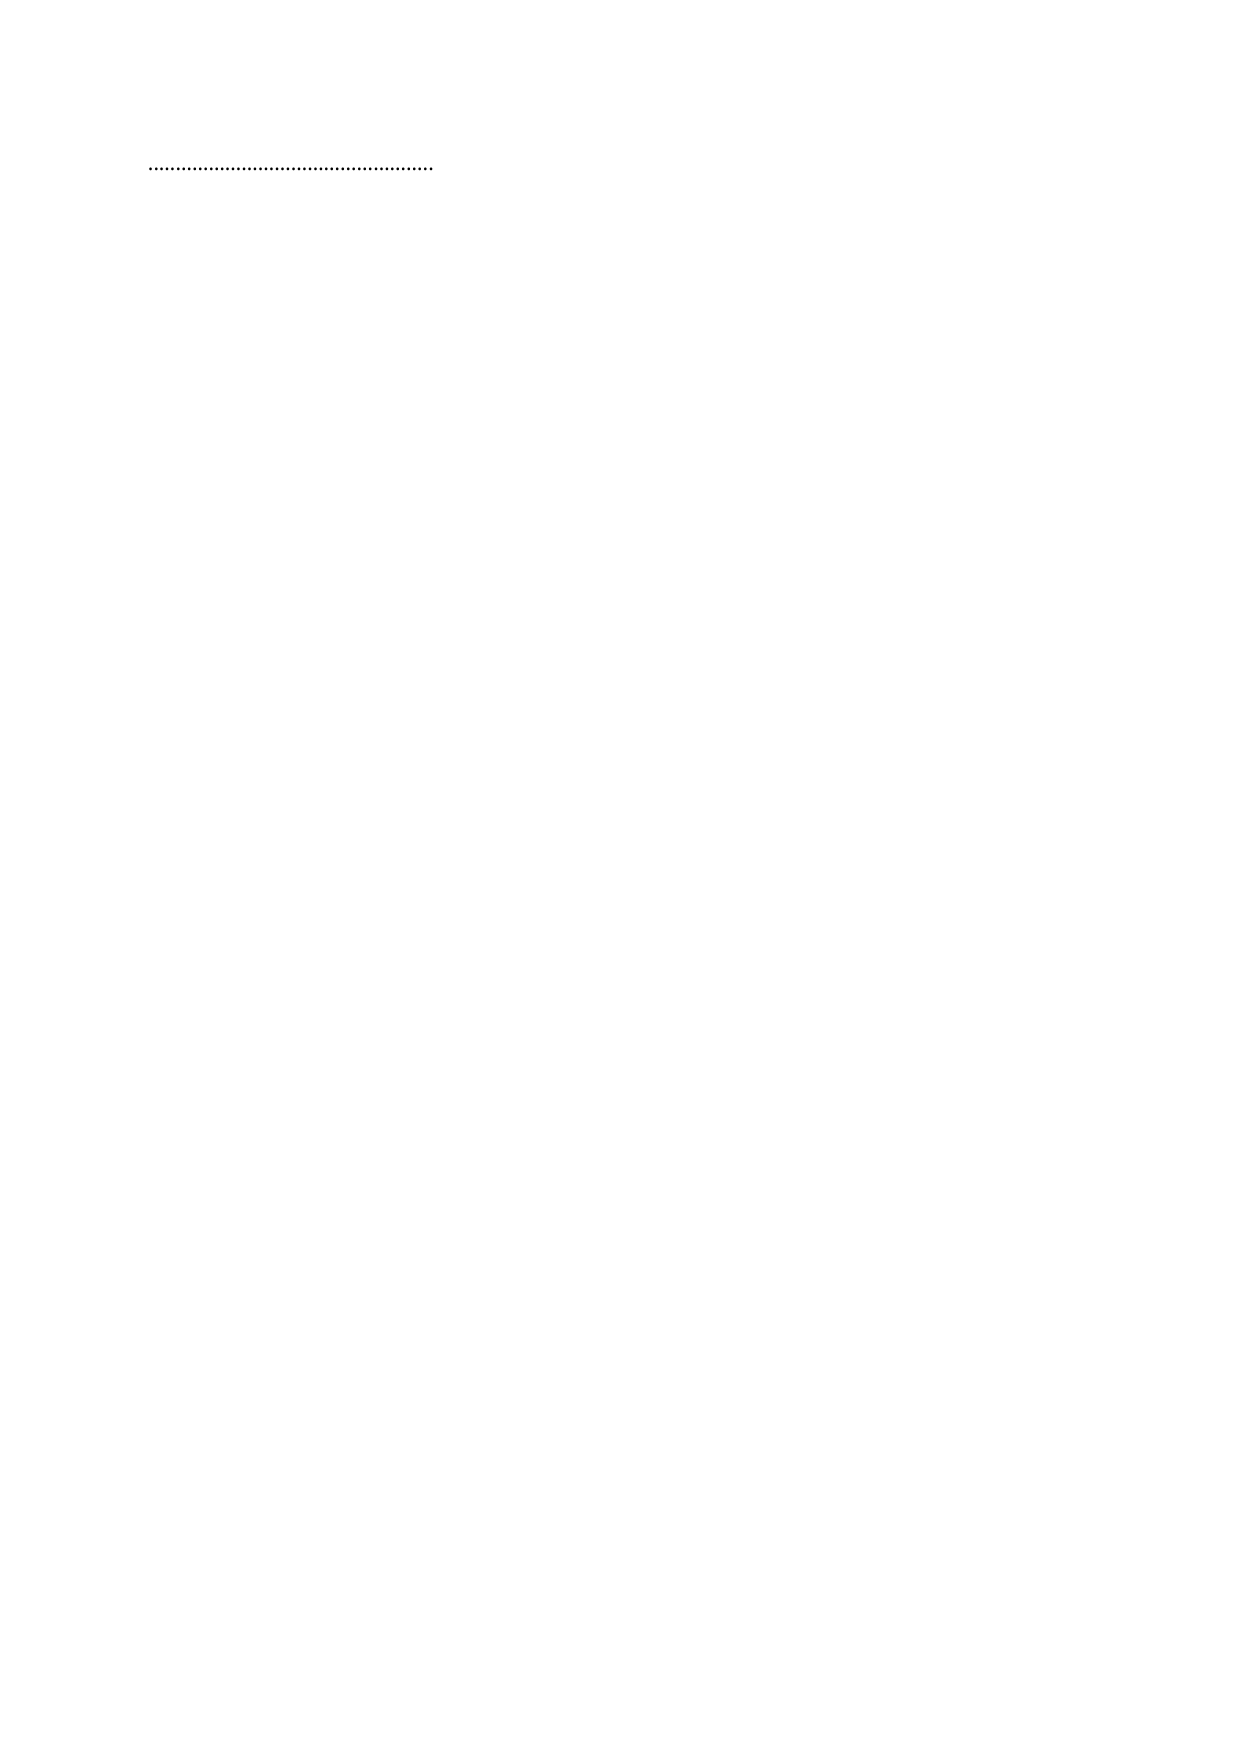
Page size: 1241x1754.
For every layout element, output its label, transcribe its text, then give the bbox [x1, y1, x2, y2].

text ..………………………………………….. [148, 148, 1093, 176]
